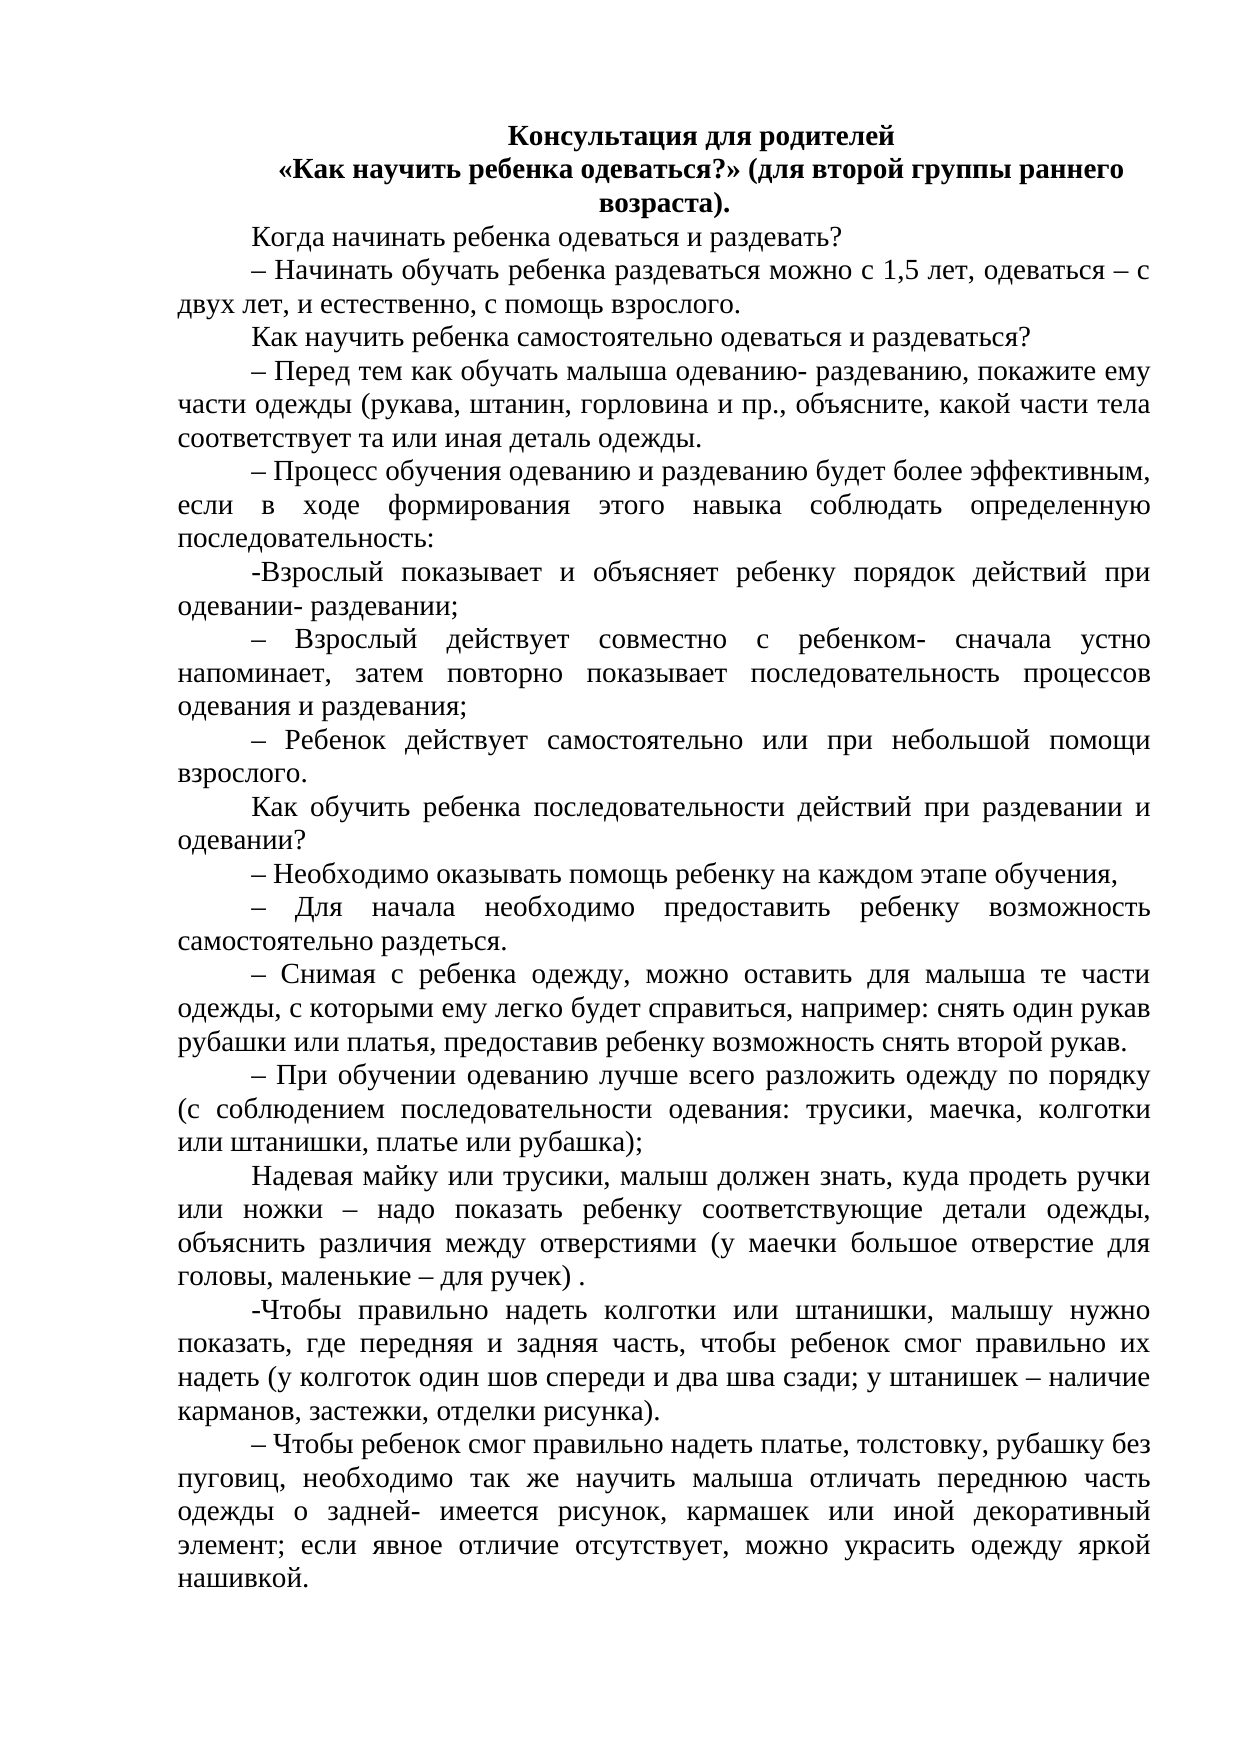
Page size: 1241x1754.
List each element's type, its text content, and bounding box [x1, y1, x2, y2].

text Как обучить ребенка последовательности действий при раздевании и одевании? [177, 789, 1152, 856]
text – При обучении одеванию лучше всего разложить одежду по порядку (с соблюдением последовательности одевания: трусики, маечка, колготки или штанишки, платье или рубашка); [177, 1057, 1152, 1158]
text Надевая майку или трусики, малыш должен знать, куда продеть ручки или ножки – надо показать ребенку соответствующие детали одежды, объяснить различия между отверстиями (у маечки большое отверстие для головы, маленькие – для ручек) . [177, 1158, 1152, 1292]
text – Взрослый действует совместно с ребенком- сначала устно напоминает, затем повторно показывает последовательность процессов одевания и раздевания; [177, 621, 1152, 722]
text – Чтобы ребенок смог правильно надеть платье, толстовку, рубашку без пуговиц, необходимо так же научить малыша отличать переднюю часть одежды о задней- имеется рисунок, кармашек или иной декоративный элемент; если явное отличие отсутствует, можно украсить одежду яркой нашивкой. [177, 1426, 1152, 1594]
text – Необходимо оказывать помощь ребенку на каждом этапе обучения, [177, 856, 1152, 889]
text – Снимая с ребенка одежду, можно оставить для малыша те части одежды, с которыми ему легко будет справиться, например: снять один рукав рубашки или платья, предоставив ребенку возможность снять второй рукав. [177, 957, 1152, 1057]
text – Для начала необходимо предоставить ребенку возможность самостоятельно раздеться. [177, 889, 1152, 957]
text – Начинать обучать ребенка раздеваться можно с 1,5 лет, одеваться – с двух лет, и естественно, с помощь взрослого. [177, 252, 1152, 319]
text Как научить ребенка самостоятельно одеваться и раздеваться? [177, 319, 1152, 353]
text Когда начинать ребенка одеваться и раздевать? [177, 219, 1152, 252]
text – Ребенок действует самостоятельно или при небольшой помощи взрослого. [177, 722, 1152, 789]
text – Перед тем как обучать малыша одеванию- раздеванию, покажите ему части одежды (рукава, штанин, горловина и пр., объясните, какой части тела соответствует та или иная деталь одежды. [177, 353, 1152, 453]
text – Процесс обучения одеванию и раздеванию будет более эффективным, если в ходе формирования этого навыка соблюдать определенную последовательность: [177, 453, 1152, 554]
text -Взрослый показывает и объясняет ребенку порядок действий при одевании- раздевании; [177, 554, 1152, 621]
text «Как научить ребенка одеваться?» (для второй группы раннего возраста). [177, 152, 1152, 219]
text Консультация для родителей [177, 118, 1152, 152]
text -Чтобы правильно надеть колготки или штанишки, малышу нужно показать, где передняя и задняя часть, чтобы ребенок смог правильно их надеть (у колготок один шов спереди и два шва сзади; у штанишек – наличие карманов, застежки, отделки рисунка). [177, 1292, 1152, 1426]
